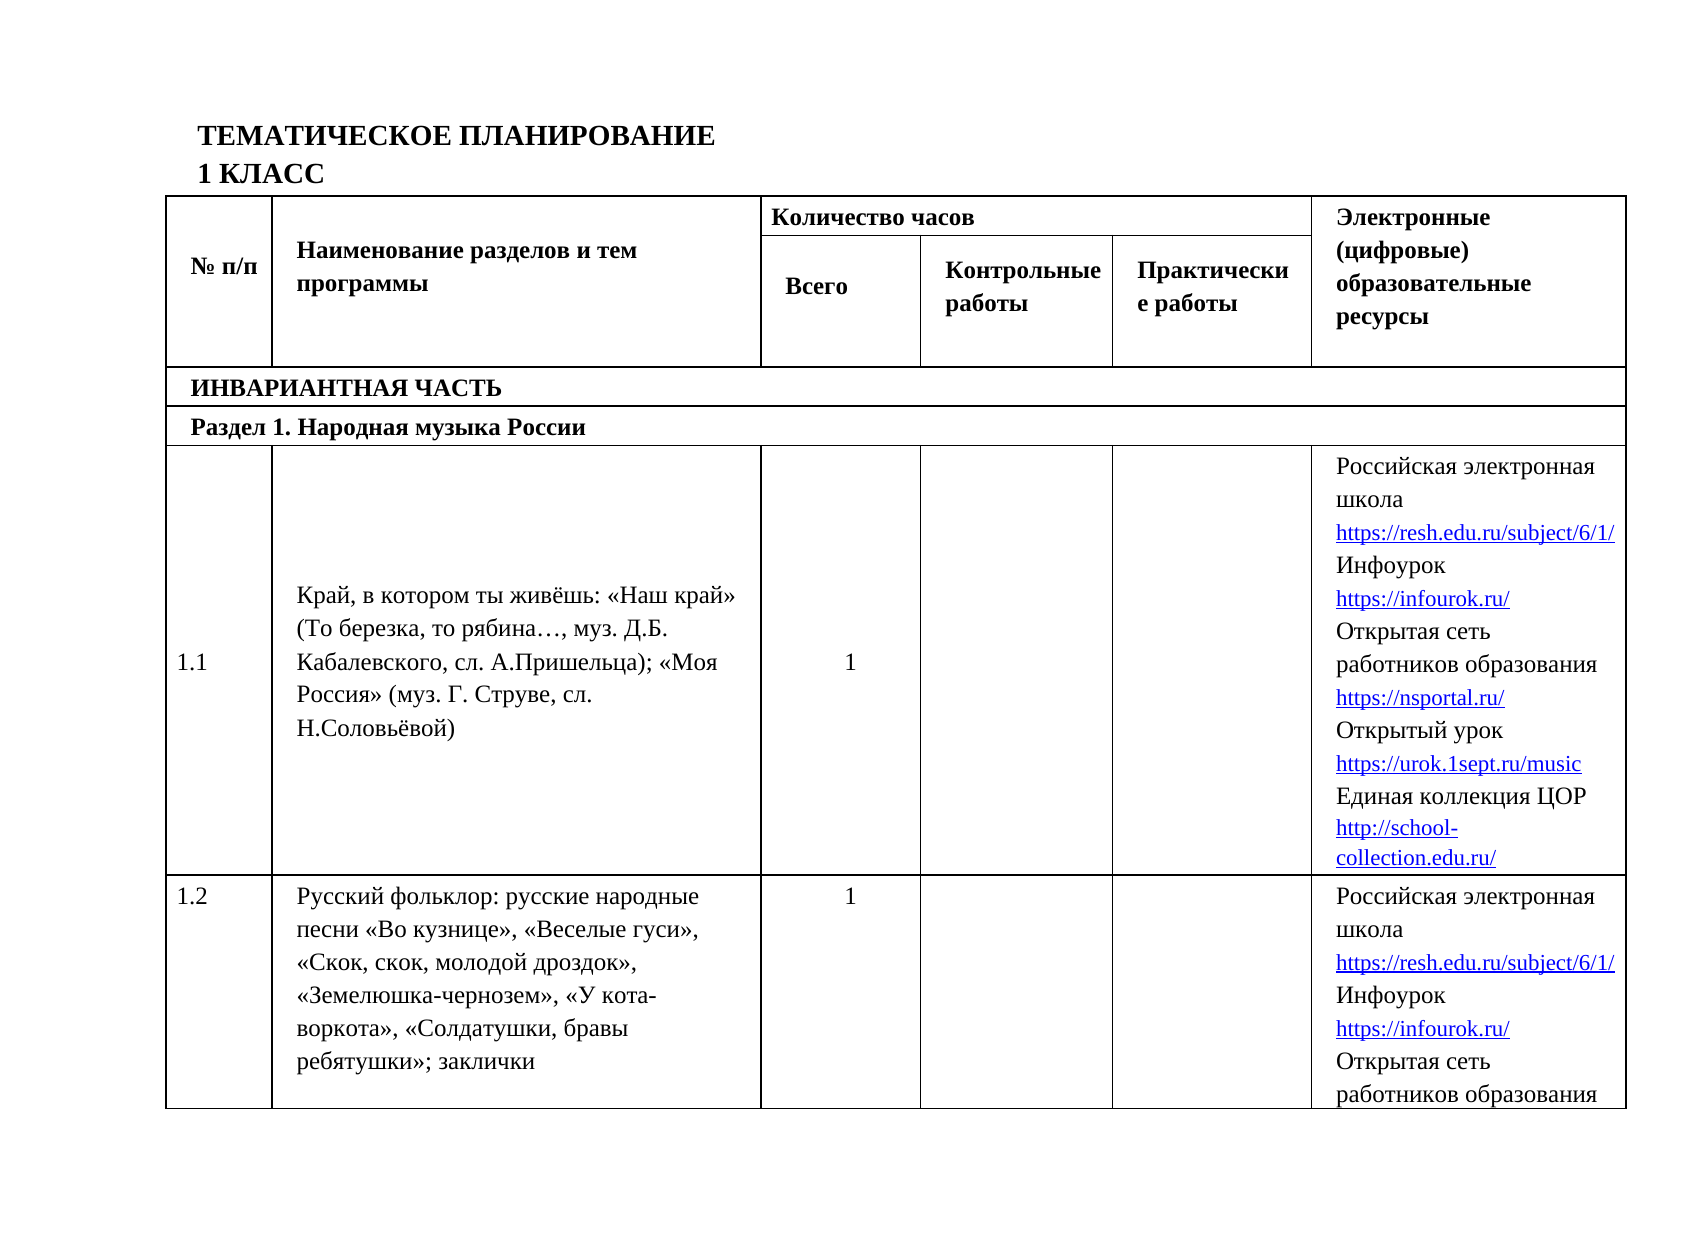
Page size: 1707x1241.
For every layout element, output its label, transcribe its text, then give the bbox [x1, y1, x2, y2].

table_cell [1113, 446, 1311, 874]
table_cell Практические работы [1113, 236, 1311, 366]
table_cell 1 [762, 876, 920, 1107]
table_cell Контрольные работы [921, 236, 1112, 366]
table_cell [273, 876, 760, 1107]
table_cell [921, 446, 1112, 874]
table_header Количество часов [762, 197, 1311, 234]
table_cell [1312, 876, 1625, 1107]
table_cell 1.1 [167, 446, 271, 874]
table_header Наименование разделов и тем программы [273, 197, 760, 366]
table_header № п/п [167, 197, 271, 366]
table_cell [1113, 876, 1311, 1107]
table_cell ИНВАРИАНТНАЯ ЧАСТЬ [167, 368, 1625, 405]
table_cell 1.2 [167, 876, 271, 1107]
table_header Электронные (цифровые) образовательные ресурсы [1312, 197, 1625, 366]
text 1 КЛАСС [190, 157, 1618, 190]
text ТЕМАТИЧЕСКОЕ ПЛАНИРОВАНИЕ [190, 118, 1618, 152]
table_cell Всего [762, 236, 920, 366]
table_cell [921, 876, 1112, 1107]
table_cell Край, в котором ты живёшь: «Наш край» (То березка, то рябина…, муз. Д.Б. Кабалевского, сл. А.Пришельца); «Моя Россия» (муз. Г. Струве, сл. Н.Соловьёвой) [273, 446, 760, 874]
table_cell Раздел 1. Народная музыка России [167, 407, 1625, 445]
table_cell 1 [762, 446, 920, 874]
